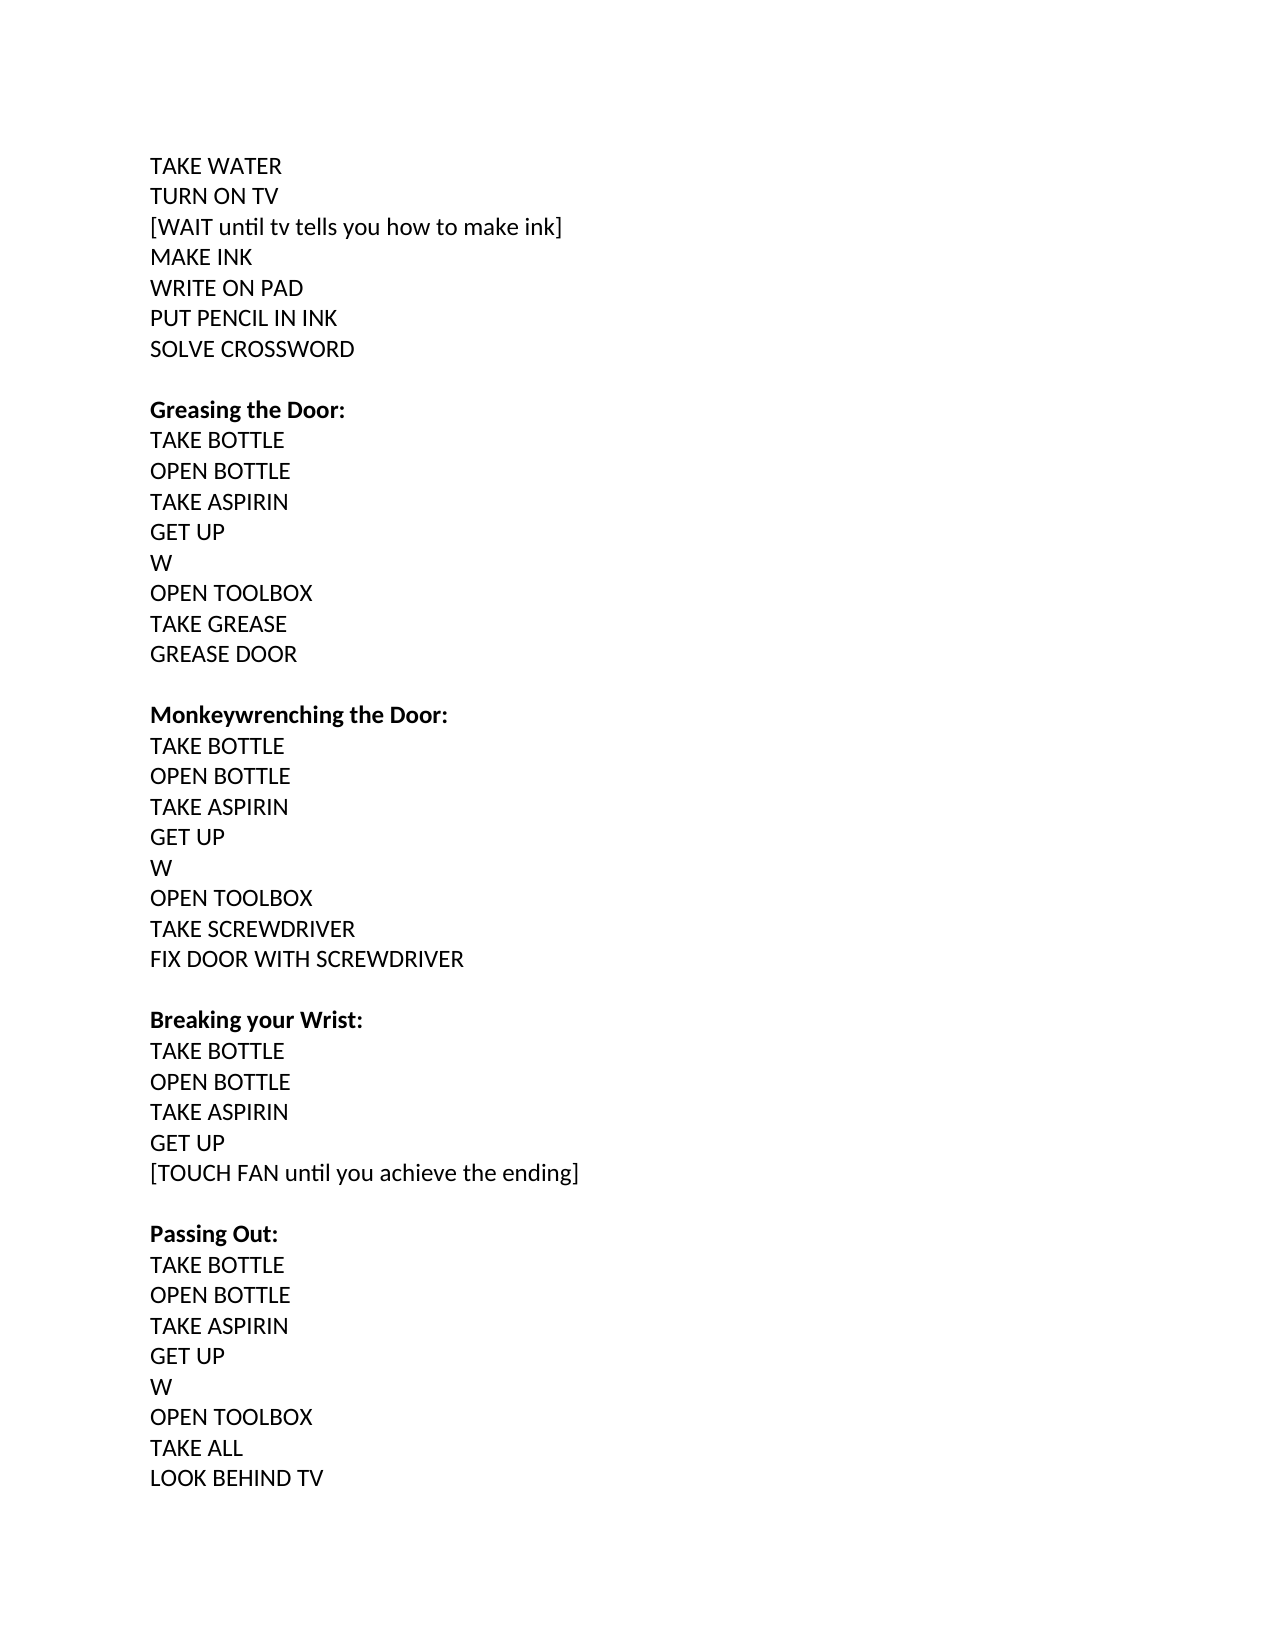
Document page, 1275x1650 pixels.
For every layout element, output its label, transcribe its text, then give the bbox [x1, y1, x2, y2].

text OPEN TOOLBOX [150, 1401, 1125, 1432]
text OPEN BOTTLE [150, 760, 1125, 791]
text GET UP [150, 516, 1125, 547]
text LOOK BEHIND TV [150, 1462, 1125, 1493]
text Breaking your Wrist: [150, 1004, 1125, 1035]
text Greasing the Door: [150, 394, 1125, 425]
text GREASE DOOR [150, 638, 1125, 669]
text W [150, 1371, 1125, 1401]
text TAKE ASPIRIN [150, 1096, 1125, 1127]
text TAKE ALL [150, 1432, 1125, 1462]
text TAKE BOTTLE [150, 1249, 1125, 1279]
text OPEN BOTTLE [150, 1279, 1125, 1310]
text FIX DOOR WITH SCREWDRIVER [150, 943, 1125, 974]
text OPEN BOTTLE [150, 1066, 1125, 1096]
text TAKE ASPIRIN [150, 791, 1125, 821]
text W [150, 852, 1125, 882]
text TAKE BOTTLE [150, 730, 1125, 760]
text WRITE ON PAD [150, 272, 1125, 303]
text PUT PENCIL IN INK [150, 303, 1125, 333]
text [WAIT until tv tells you how to make ink] [150, 211, 1125, 242]
text OPEN TOOLBOX [150, 577, 1125, 608]
text TAKE SCREWDRIVER [150, 913, 1125, 943]
text TAKE ASPIRIN [150, 1310, 1125, 1340]
text GET UP [150, 821, 1125, 852]
text TAKE BOTTLE [150, 1035, 1125, 1066]
text Monkeywrenching the Door: [150, 699, 1125, 730]
text Passing Out: [150, 1218, 1125, 1249]
text GET UP [150, 1340, 1125, 1371]
text TAKE WATER [150, 150, 1125, 181]
text SOLVE CROSSWORD [150, 333, 1125, 364]
text TAKE BOTTLE [150, 425, 1125, 455]
text OPEN TOOLBOX [150, 882, 1125, 913]
text W [150, 547, 1125, 577]
text MAKE INK [150, 242, 1125, 272]
text [TOUCH FAN until you achieve the ending] [150, 1157, 1125, 1188]
text TAKE GREASE [150, 608, 1125, 638]
text TURN ON TV [150, 181, 1125, 211]
text TAKE ASPIRIN [150, 486, 1125, 516]
text OPEN BOTTLE [150, 455, 1125, 486]
text GET UP [150, 1127, 1125, 1157]
